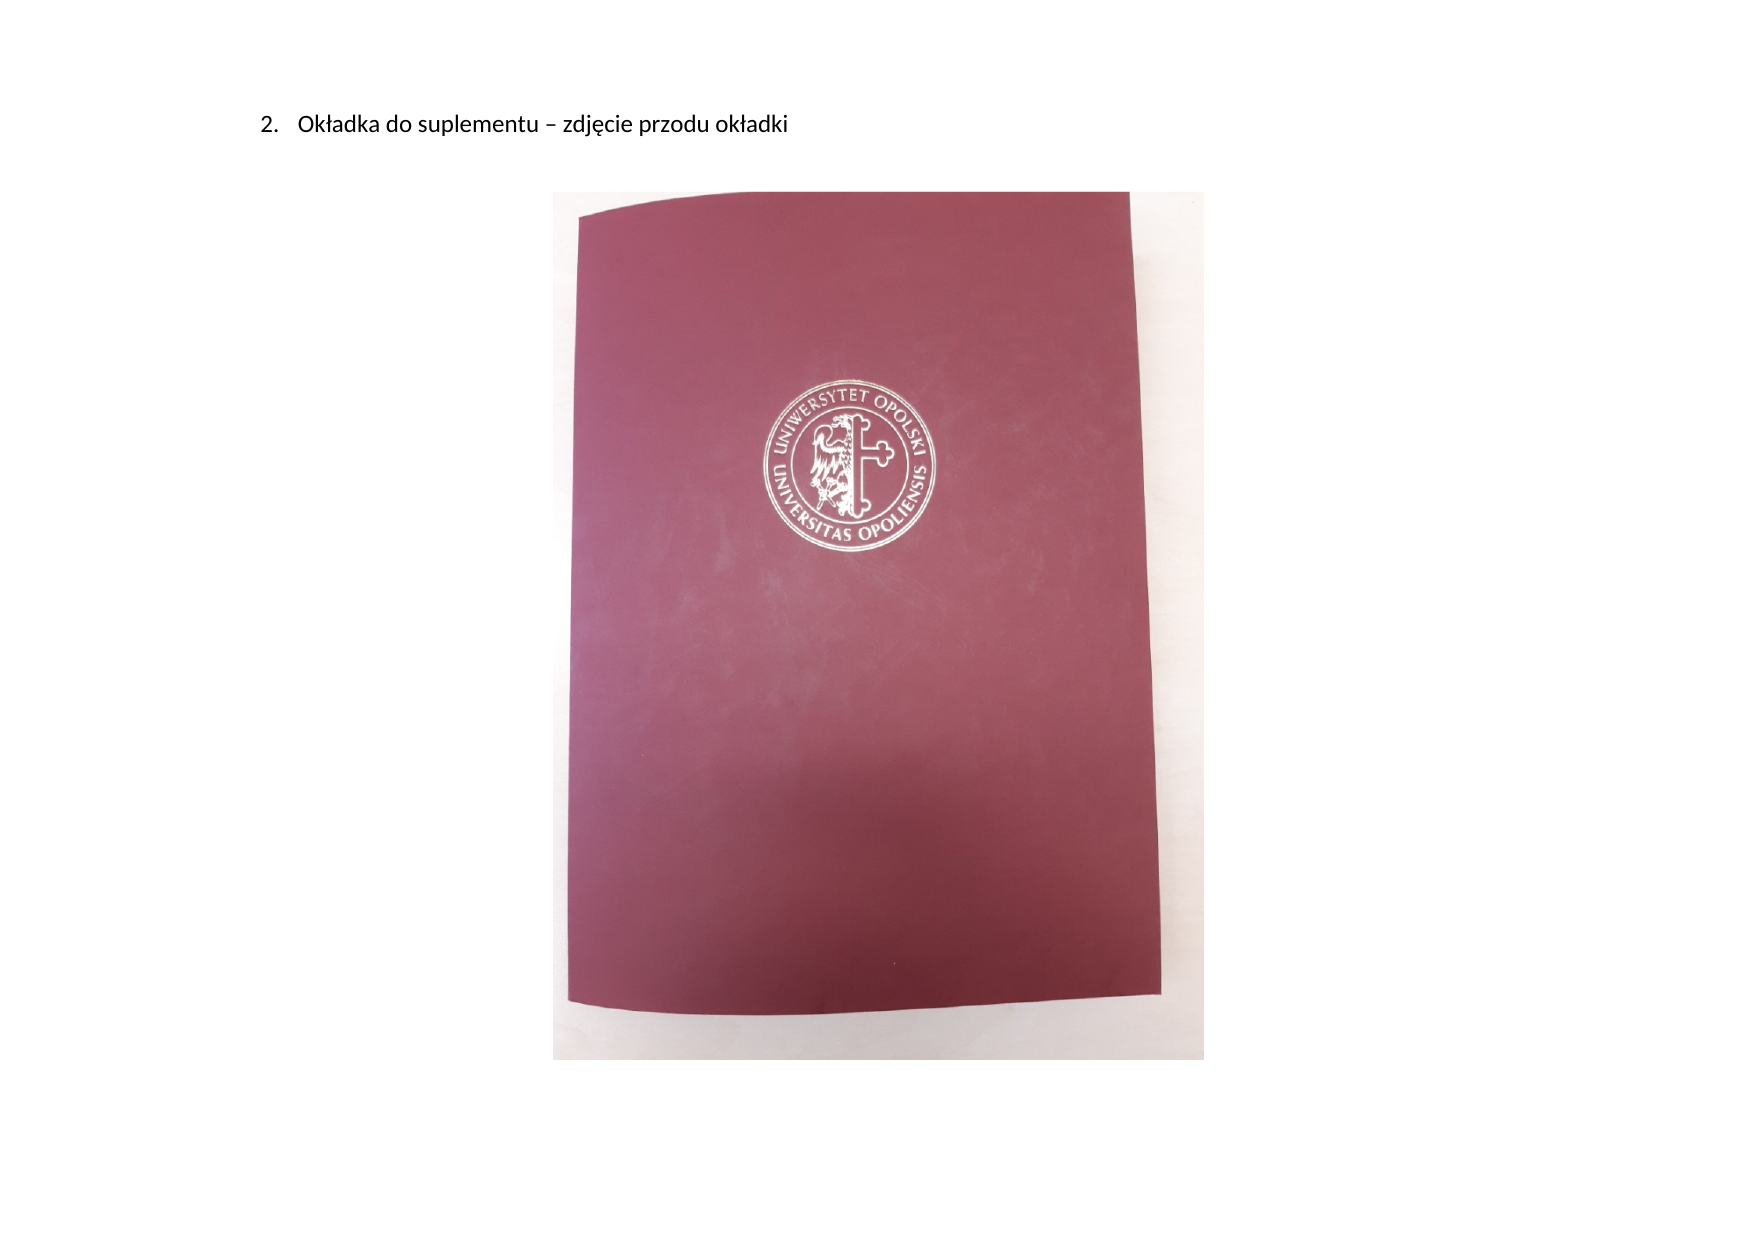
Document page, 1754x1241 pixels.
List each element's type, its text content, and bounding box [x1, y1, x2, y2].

list Okładka do suplementu – zdjęcie przodu okładki [260, 109, 1606, 139]
picture [553, 193, 1204, 1059]
